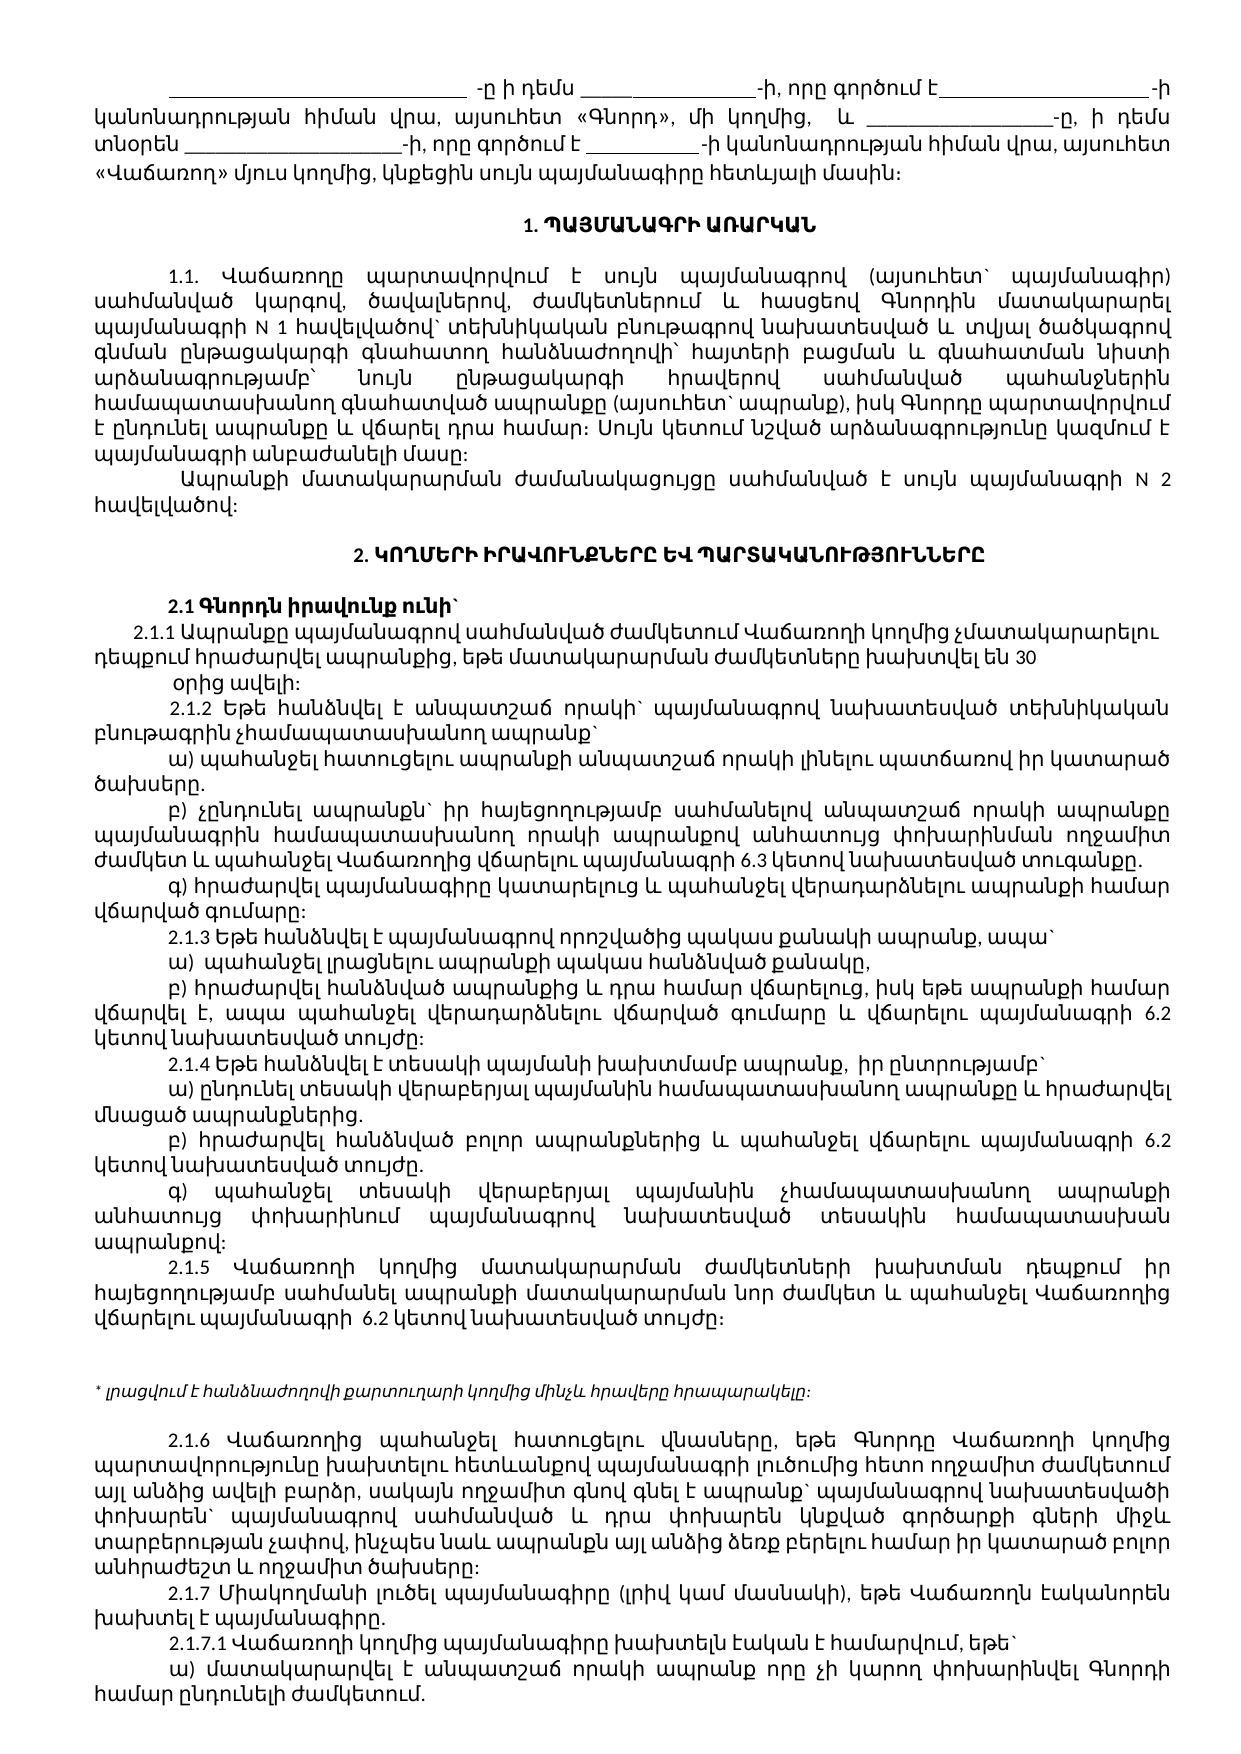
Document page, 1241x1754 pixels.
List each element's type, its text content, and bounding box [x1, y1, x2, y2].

text ա) պահանջել լրացնելու ապրանքի պակաս հանձնված քանակը, [94, 949, 1171, 975]
text ա) մատակարարվել է անպատշաճ որակի ապրանք որը չի կարող փոխարինվել Գնորդի համար ընդունելի ժամկետում. [94, 1656, 1171, 1707]
text բ) հրաժարվել հանձնված բոլոր ապրանքներից և պահանջել վճարելու պայմանագրի 6.2 կետով նախատեսված տույժը. [94, 1127, 1171, 1178]
text գ) հրաժարվել պայմանագիրը կատարելուց և պահանջել վերադարձնելու ապրանքի համար վճարված գումարը: [94, 873, 1171, 924]
text բ) չընդունել ապրանքն` իր հայեցողությամբ սահմանելով անպատշաճ որակի ապրանքը պայմանագրին համապատասխանող որակի ապրանքով անհատույց փոխարինման ողջամիտ ժամկետ և պահանջել Վաճառողից վճարելու պայմանագրի 6.3 կետով նախատեսված տուգանքը. [94, 797, 1171, 873]
text 1. ՊԱՅՄԱՆԱԳՐԻ ԱՌԱՐԿԱՆ [94, 212, 1171, 238]
text 2. ԿՈՂՄԵՐԻ ԻՐԱՎՈՒՆՔՆԵՐԸ ԵՎ ՊԱՐՏԱԿԱՆՈՒԹՅՈՒՆՆԵՐԸ [94, 543, 1171, 568]
text 2.1.1 Ապրանքը պայմանագրով սահմանված ժամկետում Վաճառողի կողմից չմատակարարելու դեպքում հրաժարվել ապրանքից, եթե մատակարարման ժամկետները խախտվել են 30 [94, 619, 1171, 670]
text 2.1.7 Միակողմանի լուծել պայմանագիրը (լրիվ կամ մասնակի), եթե Վաճառողն էականորեն խախտել է պայմանագիրը. [94, 1580, 1171, 1631]
text գ) պահանջել տեսակի վերաբերյալ պայմանին չհամապատասխանող ապրանքի անհատույց փոխարինում պայմանագրով նախատեսված տեսակին համապատասխան ապրանքով: [94, 1178, 1171, 1254]
text 2.1.2 Եթե հանձնվել է անպատշաճ որակի` պայմանագրով նախատեսված տեխնիկական բնութագրին չհամապատասխանող ապրանք` [94, 695, 1171, 746]
text 2.1.4 Եթե հանձնվել է տեսակի պայմանի խախտմամբ ապրանք, իր ընտրությամբ` [94, 1051, 1171, 1076]
text Ապրանքի մատակարարման ժամանակացույցը սահմանված է սույն պայմանագրի N 2 հավելվածով: [94, 466, 1171, 517]
text -ը ի դեմս _____ -ի, որը գործում է -ի կանոնադրության հիման վրա, այսուհետ «Գնորդ», մի կողմից, և __________________-ը, ի դեմս տնօրեն _____________________-ի, որը գործում է -ի կանոնադրության հիման վրա, այսուհետ «Վաճառող» մյուս կողմից, կնքեցին սույն պայմանագիրը հետևյալի մասին։ [94, 75, 1171, 187]
text օրից ավելի: [94, 670, 1171, 695]
text * լրացվում է հանձնաժողովի քարտուղարի կողմից մինչև հրավերը հրապարակելը: [94, 1381, 1171, 1402]
text ա) ընդունել տեսակի վերաբերյալ պայմանին համապատասխանող ապրանքը և հրաժարվել մնացած ապրանքներից. [94, 1076, 1171, 1127]
text 2.1 Գնորդն իրավունք ունի` [94, 593, 1171, 619]
text 2.1.5 Վաճառողի կողմից մատակարարման ժամկետների խախտման դեպքում իր հայեցողությամբ սահմանել ապրանքի մատակարարման նոր ժամկետ և պահանջել Վաճառողից վճարելու պայմանագրի 6.2 կետով նախատեսված տույժը։ [94, 1254, 1171, 1331]
text 1.1. Վաճառողը պարտավորվում է սույն պայմանագրով (այսուհետ` պայմանագիր) սահմանված կարգով, ծավալներով, ժամկետներում և հասցեով Գնորդին մատակարարել պայմանագրի N 1 հավելվածով` տեխնիկական բնութագրով նախատեսված և տվյալ ծածկագրով գնման ընթացակարգի գնահատող հանձնաժողովի՝ հայտերի բացման և գնահատման նիստի արձանագրությամբ՝ նույն ընթացակարգի հրավերով սահմանված պահանջներին համապատասխանող գնահատված ապրանքը (այսուհետ` ապրանք), իսկ Գնորդը պարտավորվում է ընդունել ապրանքը և վճարել դրա համար։ Սույն կետում նշված արձանագրությունը կազմում է պայմանագրի անբաժանելի մասը: [94, 263, 1171, 466]
text ա) պահանջել հատուցելու ապրանքի անպատշաճ որակի լինելու պատճառով իր կատարած ծախսերը. [94, 746, 1171, 797]
text 2.1.6 Վաճառողից պահանջել հատուցելու վնասները, եթե Գնորդը Վաճառողի կողմից պարտավորությունը խախտելու հետևանքով պայմանագրի լուծումից հետո ողջամիտ ժամկետում այլ անձից ավելի բարձր, սակայն ողջամիտ գնով գնել է ապրանք` պայմանագրով նախատեսվածի փոխարեն` պայմանագրով սահմանված և դրա փոխարեն կնքված գործարքի գների միջև տարբերության չափով, ինչպես նաև ապրանքն այլ անձից ձեռք բերելու համար իր կատարած բոլոր անհրաժեշտ և ողջամիտ ծախսերը: [94, 1427, 1171, 1580]
text բ) հրաժարվել հանձնված ապրանքից և դրա համար վճարելուց, իսկ եթե ապրանքի համար վճարվել է, ապա պահանջել վերադարձնելու վճարված գումարը և վճարելու պայմանագրի 6.2 կետով նախատեսված տույժը: [94, 975, 1171, 1051]
text 2.1.7.1 Վաճառողի կողմից պայմանագիրը խախտելն էական է համարվում, եթե` [94, 1631, 1171, 1656]
text 2.1.3 Եթե հանձնվել է պայմանագրով որոշվածից պակաս քանակի ապրանք, ապա` [94, 924, 1171, 949]
